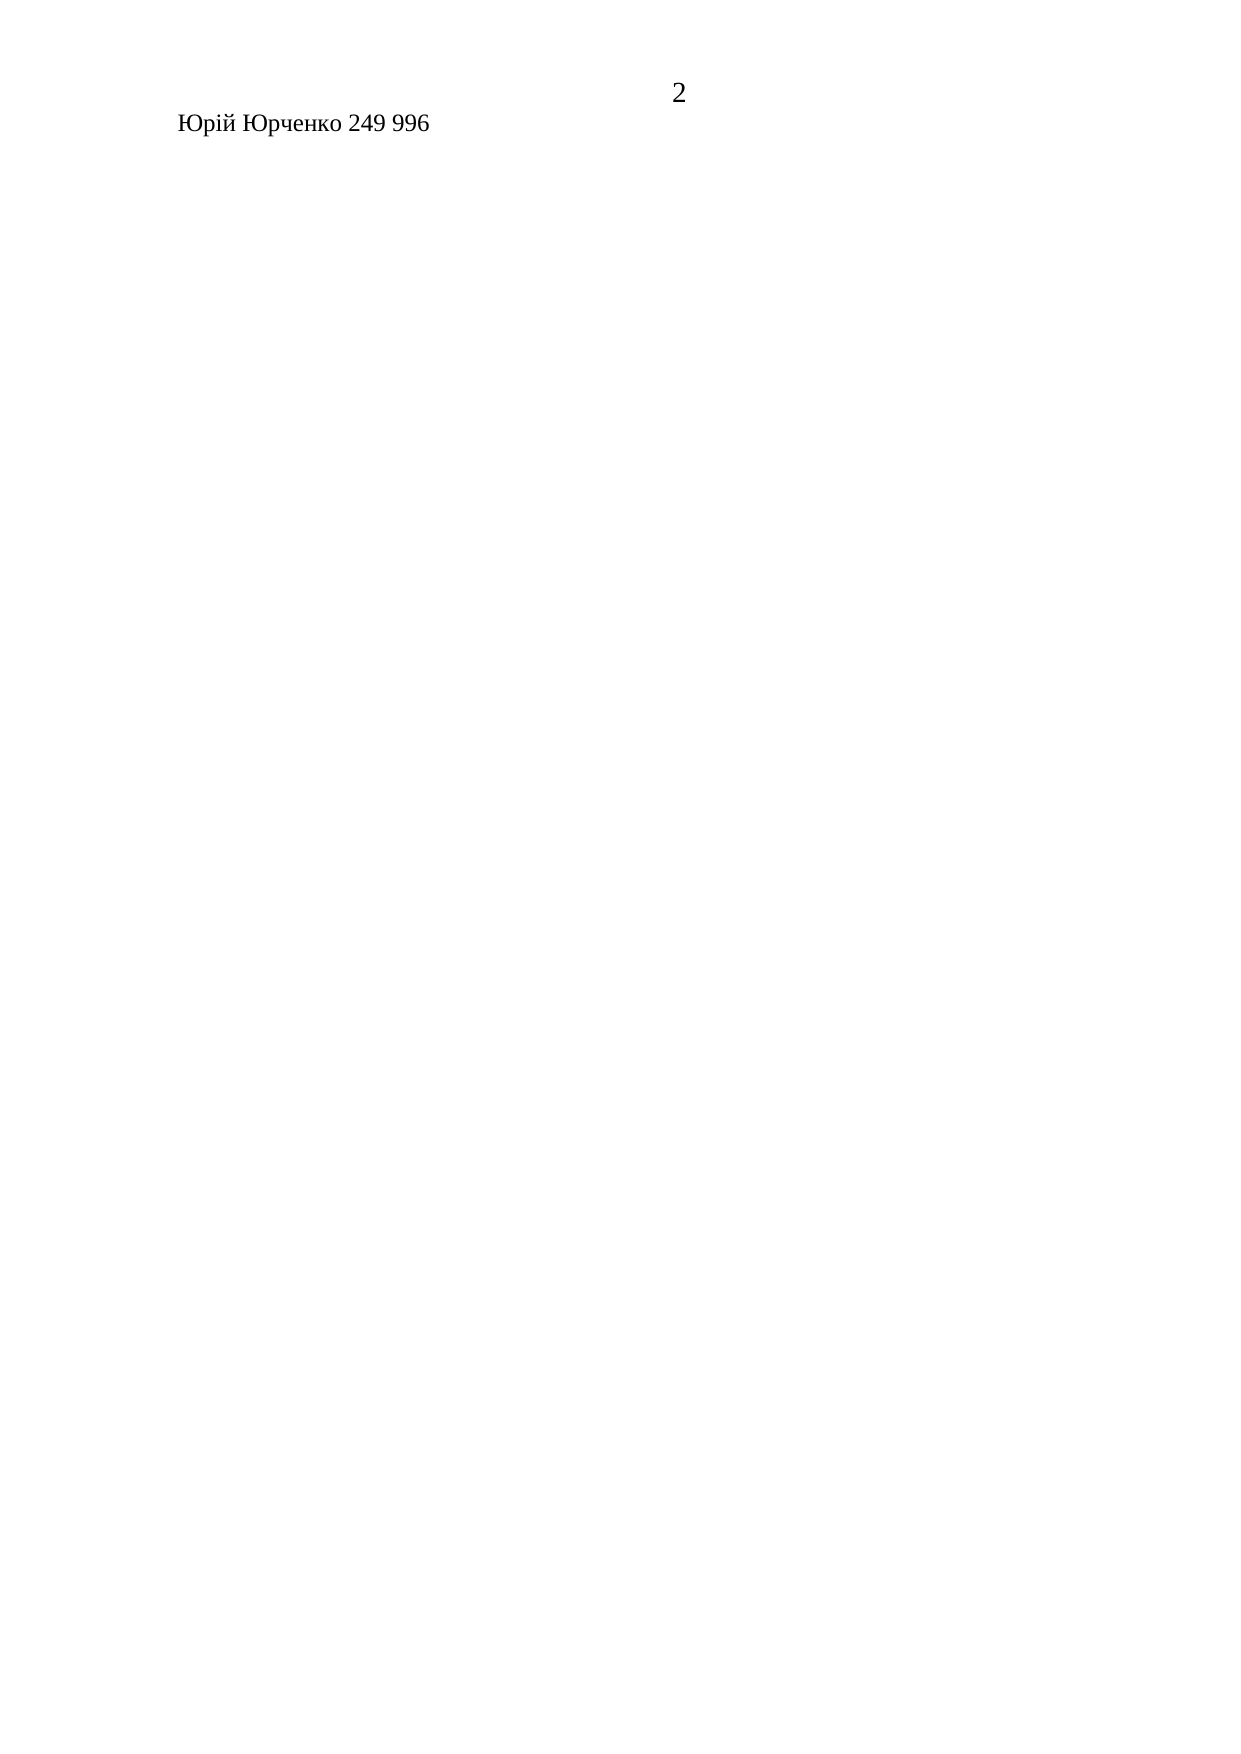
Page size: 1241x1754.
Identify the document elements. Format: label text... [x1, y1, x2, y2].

text Юрій Юрченко 249 996 [177, 108, 1181, 137]
